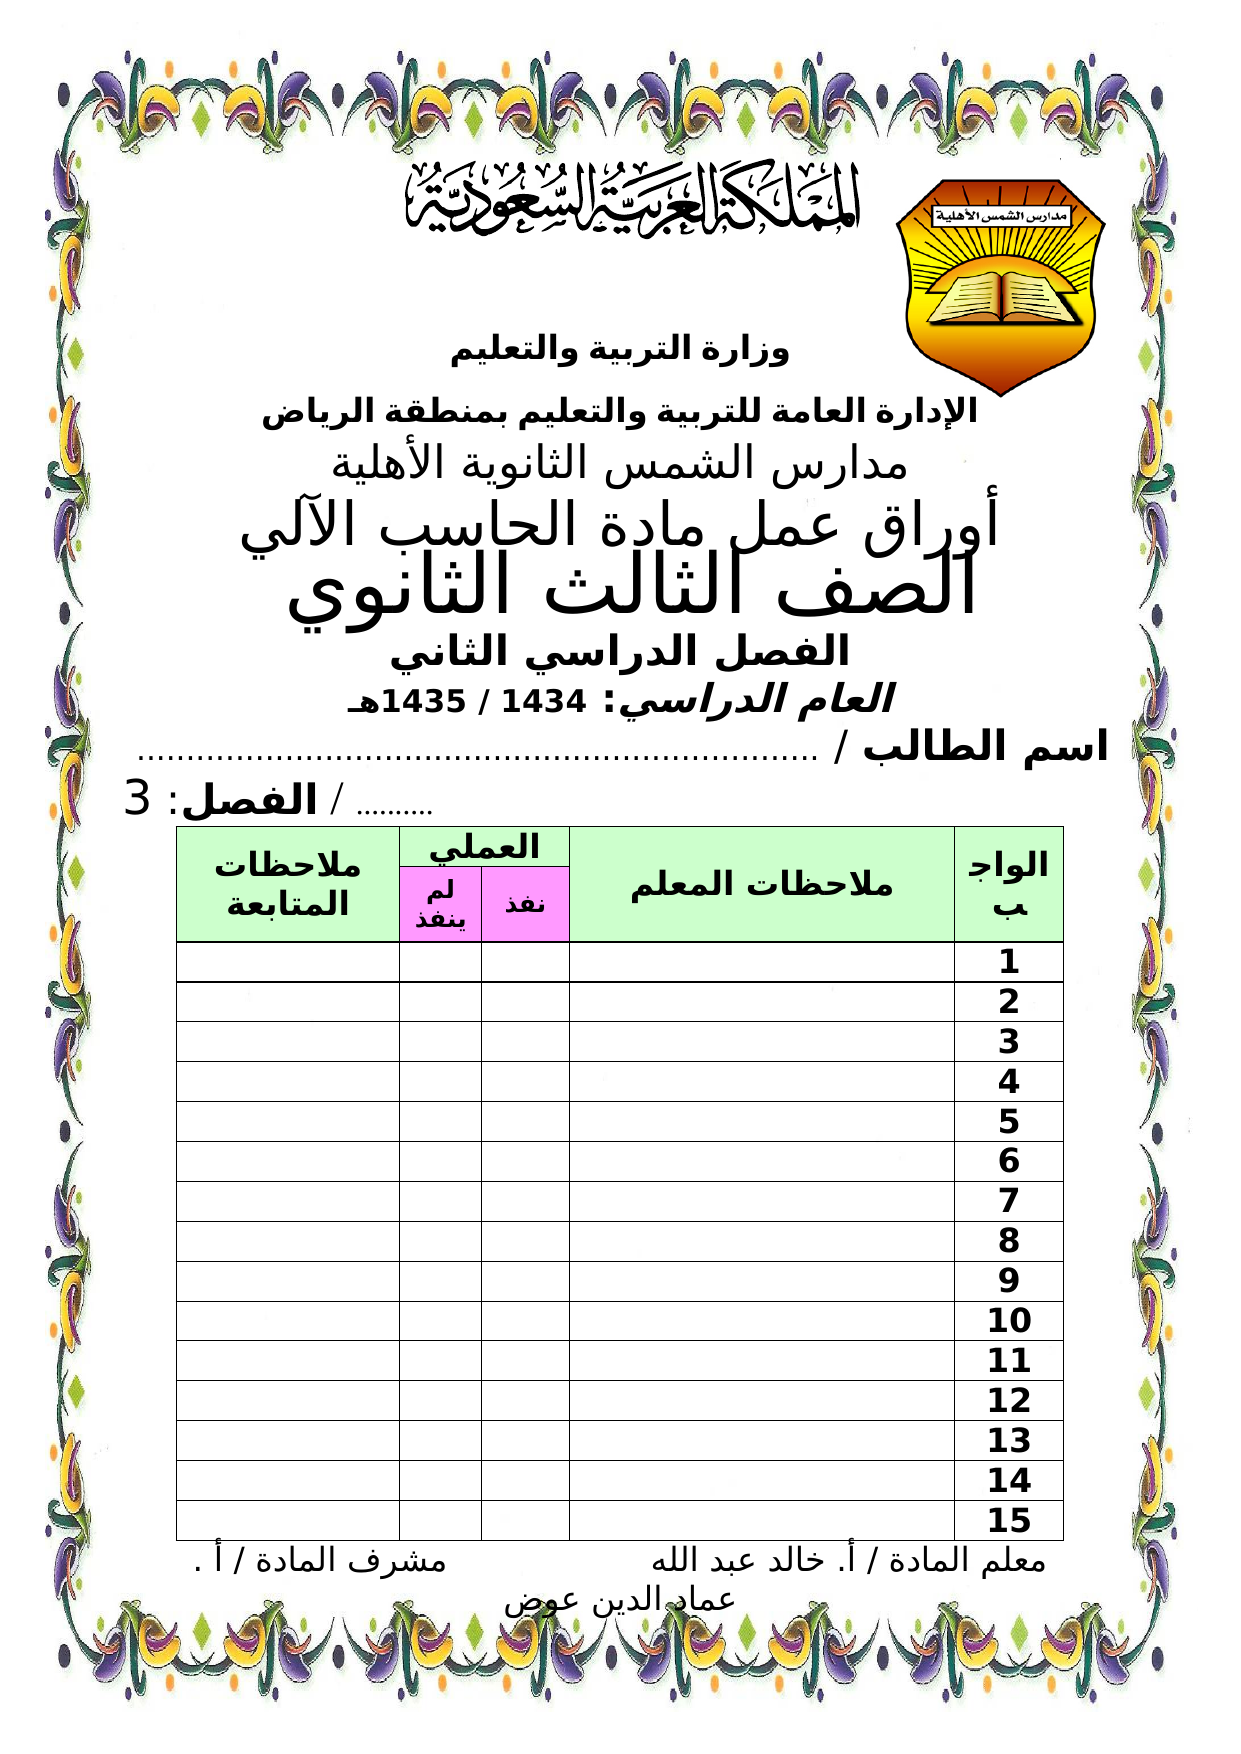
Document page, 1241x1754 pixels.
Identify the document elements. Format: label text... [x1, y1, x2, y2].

table_cell 9 [955, 1262, 1063, 1301]
text العام الدراسي: 1434 / 1435هـ [187, 675, 1053, 721]
table_cell [177, 983, 399, 1021]
table_cell [400, 1062, 481, 1101]
table_cell [570, 1302, 954, 1340]
table_cell [570, 1421, 954, 1460]
table_cell [482, 983, 569, 1021]
text الفصل الدراسي الثاني [187, 627, 1053, 675]
table_cell [482, 1381, 569, 1420]
table_cell [570, 1022, 954, 1061]
table_cell لم ينفذ [400, 867, 481, 941]
table_cell [177, 1262, 399, 1301]
table_cell [570, 1381, 954, 1420]
table_cell 14 [955, 1461, 1063, 1500]
table_header ملاحظات المتابعة [177, 827, 399, 941]
table_cell [570, 943, 954, 981]
table_cell [177, 1142, 399, 1181]
table_cell [177, 1461, 399, 1500]
table_cell [482, 1262, 569, 1301]
table_cell 8 [955, 1222, 1063, 1261]
table_cell 1 [955, 943, 1063, 981]
table_cell [400, 1142, 481, 1181]
table_cell [400, 1022, 481, 1061]
table_cell [482, 1062, 569, 1101]
table_cell [570, 1222, 954, 1261]
table_cell [177, 943, 399, 981]
table_cell [400, 943, 481, 981]
table_cell 6 [955, 1142, 1063, 1181]
table_cell [400, 1421, 481, 1460]
title الإدارة العامة للتربية والتعليم بمنطقة الرياض [187, 392, 1053, 430]
title وزارة التربية والتعليم [187, 328, 1053, 367]
table_cell نفذ [482, 867, 569, 941]
text الصف الثالث الثانوي [187, 560, 1053, 627]
table_cell [400, 1102, 481, 1141]
text أوراق عمل مادة الحاسب الآلي [187, 489, 1053, 560]
table_cell [177, 1222, 399, 1261]
table_header ملاحظات المعلم [570, 827, 954, 941]
table_cell [400, 1501, 481, 1540]
table_cell [400, 1262, 481, 1301]
text مدارس الشمس الثانوية الأهلية [187, 436, 1053, 489]
table_cell [570, 1142, 954, 1181]
table_cell [482, 1102, 569, 1141]
table_cell 11 [955, 1341, 1063, 1380]
table_cell [482, 1501, 569, 1540]
table_cell [482, 1341, 569, 1380]
table_cell [400, 1222, 481, 1261]
table_cell [482, 1182, 569, 1221]
table_cell [482, 1461, 569, 1500]
table_cell 2 [955, 983, 1063, 1021]
table_cell [570, 1182, 954, 1221]
table_cell [177, 1341, 399, 1380]
table_cell [177, 1022, 399, 1061]
table_cell [570, 1461, 954, 1500]
table_cell [570, 1102, 954, 1141]
table_cell [482, 1022, 569, 1061]
table_cell 10 [955, 1302, 1063, 1340]
table_cell [570, 1262, 954, 1301]
table_cell 15 [955, 1501, 1063, 1540]
table_header الواجب [955, 827, 1063, 941]
table_cell [400, 1302, 481, 1340]
table_cell [570, 1341, 954, 1380]
table_cell [177, 1062, 399, 1101]
table_cell [482, 1222, 569, 1261]
text اسم الطالب / ..................................................................... الفصل: 3 / .......... [122, 721, 1141, 826]
table_cell [400, 1461, 481, 1500]
table_cell [482, 1421, 569, 1460]
table_cell [400, 1182, 481, 1221]
table_cell 3 [955, 1022, 1063, 1061]
picture [45, 22, 1199, 1712]
table_cell [177, 1421, 399, 1460]
text معلم المادة / أ. خالد عبد الله مشرف المادة / أ . عماد الدين عوض [187, 1541, 1053, 1619]
table_cell [570, 1062, 954, 1101]
table_cell 13 [955, 1421, 1063, 1460]
table_cell [400, 1381, 481, 1420]
table_cell [177, 1381, 399, 1420]
table_cell [177, 1501, 399, 1540]
table_cell 12 [955, 1381, 1063, 1420]
table_cell [177, 1182, 399, 1221]
table_cell [570, 983, 954, 1021]
table_cell 5 [955, 1102, 1063, 1141]
table_cell [570, 1501, 954, 1540]
table_cell [482, 1142, 569, 1181]
table_cell [482, 1302, 569, 1340]
table_cell [177, 1302, 399, 1340]
table_cell [482, 943, 569, 981]
table_cell 4 [955, 1062, 1063, 1101]
table_cell [400, 1341, 481, 1380]
table_cell 7 [955, 1182, 1063, 1221]
table_header العملي [400, 827, 569, 866]
table_cell [400, 983, 481, 1021]
table_cell [177, 1102, 399, 1141]
